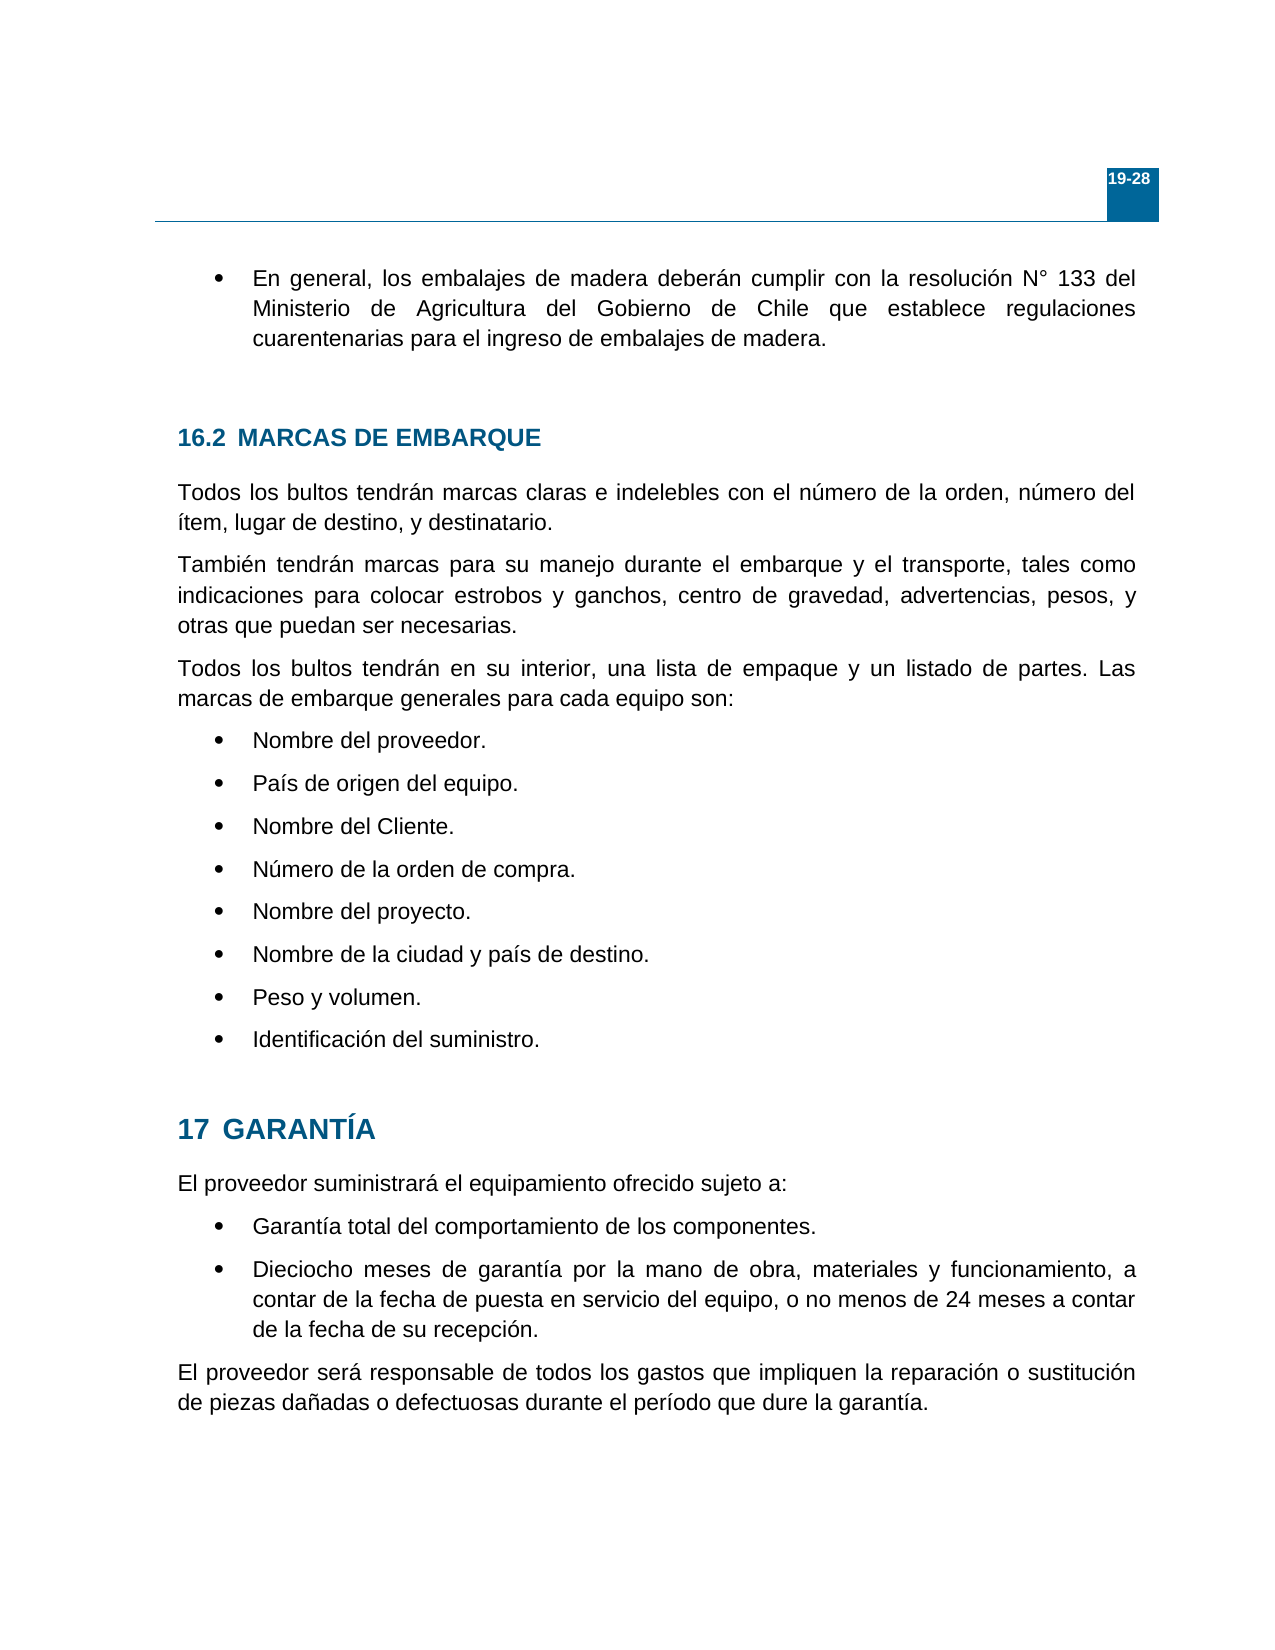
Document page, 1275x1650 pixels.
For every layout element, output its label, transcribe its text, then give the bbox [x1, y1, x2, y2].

text Todos los bultos tendrán marcas claras e indelebles con el número de la orden, número del ítem, lugar de destino, y destinatario. [177, 478, 1137, 535]
subtitle Marcas de embarque [177, 423, 1137, 452]
text El proveedor será responsable de todos los gastos que impliquen la reparación o sustitución de piezas dañadas o defectuosas durante el período que dure la garantía. [177, 1359, 1137, 1415]
subtitle GARANTÍA [177, 1112, 1137, 1145]
list Garantía total del comportamiento de los componentes. [215, 1213, 1137, 1239]
list En general, los embalajes de madera deberán cumplir con la resolución N° 133 del Ministerio de Agricultura del Gobierno de Chile que establece regulaciones cuarentenarias para el ingreso de embalajes de madera. [215, 264, 1137, 351]
list País de origen del equipo. [215, 770, 1137, 796]
list Dieciocho meses de garantía por la mano de obra, materiales y funcionamiento, a contar de la fecha de puesta en servicio del equipo, o no menos de 24 meses a contar de la fecha de su recepción. [215, 1256, 1137, 1342]
text El proveedor suministrará el equipamiento ofrecido sujeto a: [177, 1170, 1137, 1197]
list Nombre del proyecto. [215, 898, 1137, 924]
text También tendrán marcas para su manejo durante el embarque y el transporte, tales como indicaciones para colocar estrobos y ganchos, centro de gravedad, advertencias, pesos, y otras que puedan ser necesarias. [177, 551, 1137, 638]
list Nombre del Cliente. [215, 813, 1137, 839]
list Peso y volumen. [215, 984, 1137, 1010]
text Todos los bultos tendrán en su interior, una lista de empaque y un listado de partes. Las marcas de embarque generales para cada equipo son: [177, 654, 1137, 711]
list Identificación del suministro. [215, 1026, 1137, 1053]
list Nombre del proveedor. [215, 727, 1137, 754]
list Nombre de la ciudad y país de destino. [215, 941, 1137, 967]
list Número de la orden de compra. [215, 856, 1137, 882]
